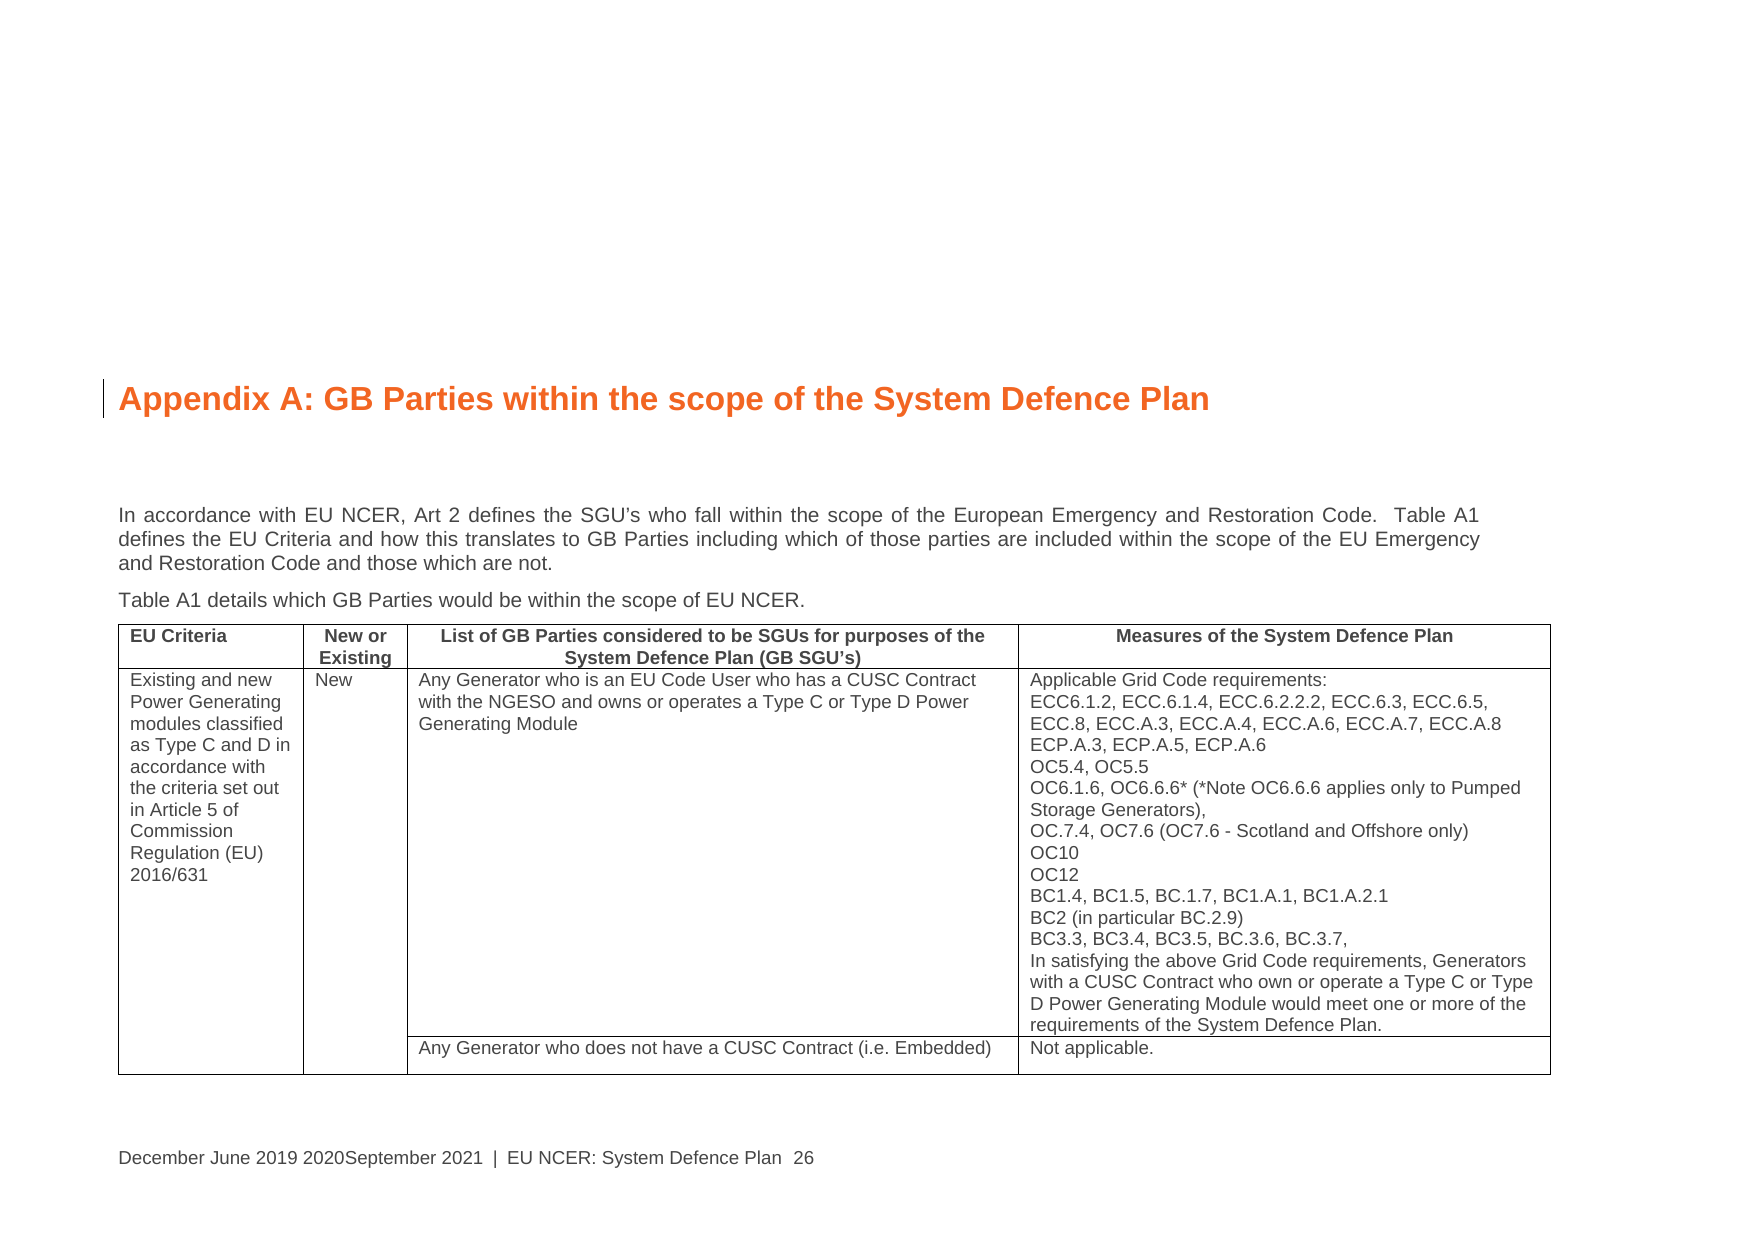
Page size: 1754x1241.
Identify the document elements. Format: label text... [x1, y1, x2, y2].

table_cell Any Generator who does not have a CUSC Contract (i.e. Embedded) and owns or operates a Power Station comprising one or more Type C or Type D Power Generating Modules. [408, 1037, 1018, 1074]
text Table A1 details which GB Parties would be within the scope of EU NCER. [118, 588, 1482, 612]
title Appendix A: GB Parties within the scope of the System Defence Plan [118, 379, 1482, 418]
table_header New or Existing [304, 625, 407, 668]
text In accordance with EU NCER, Art 2 defines the SGU’s who fall within the scope of the European Emergency and Restoration Code. Table A1 defines the EU Criteria and how this translates to GB Parties including which of those parties are included within the scope of the EU Emergency and Restoration Code and those which are not. [118, 503, 1482, 575]
table_header Measures of the System Defence Plan [1019, 625, 1550, 668]
table_cell Applicable Grid Code requirements: ECC6.1.2, ECC.6.1.4, ECC.6.2.2.2, ECC.6.3, ECC.6.5, ECC.8, ECC.A.3, ECC.A.4, ECC.A.6, ECC.A.7, ECC.A.8 ECP.A.3, ECP.A.5, ECP.A.6 OC5.4, OC5.5 OC6.1.6, OC6.6.6* (*Note OC6.6.6 applies only to Pumped Storage Generators), OC.7.4, OC7.6 (OC7.6 - Scotland and Offshore only) OC10 OC12 BC1.4, BC1.5, BC.1.7, BC1.A.1, BC1.A.2.1 BC2 (in particular BC.2.9) BC3.3, BC3.4, BC3.5, BC.3.6, BC.3.7, In satisfying the above Grid Code requirements, Generators with a CUSC Contract who own or operate a Type C or Type D Power Generating Module would meet one or more of the requirements of the System Defence Plan. [1019, 669, 1550, 1036]
table_cell Existing and new Power Generating modules classified as Type C and D in accordance with the criteria set out in Article 5 of Commission Regulation (EU) 2016/631 [119, 669, 303, 1074]
table_header EU Criteria [119, 625, 303, 668]
table_cell New [304, 669, 407, 1074]
table_header List of GB Parties considered to be SGUs for purposes of the System Defence Plan (GB SGU’s) [408, 625, 1018, 668]
table_cell Any Generator who is an EU Code User who has a CUSC Contract with the ESO and owns or operates a Type C or Type D Power Generating Module [408, 669, 1018, 1036]
